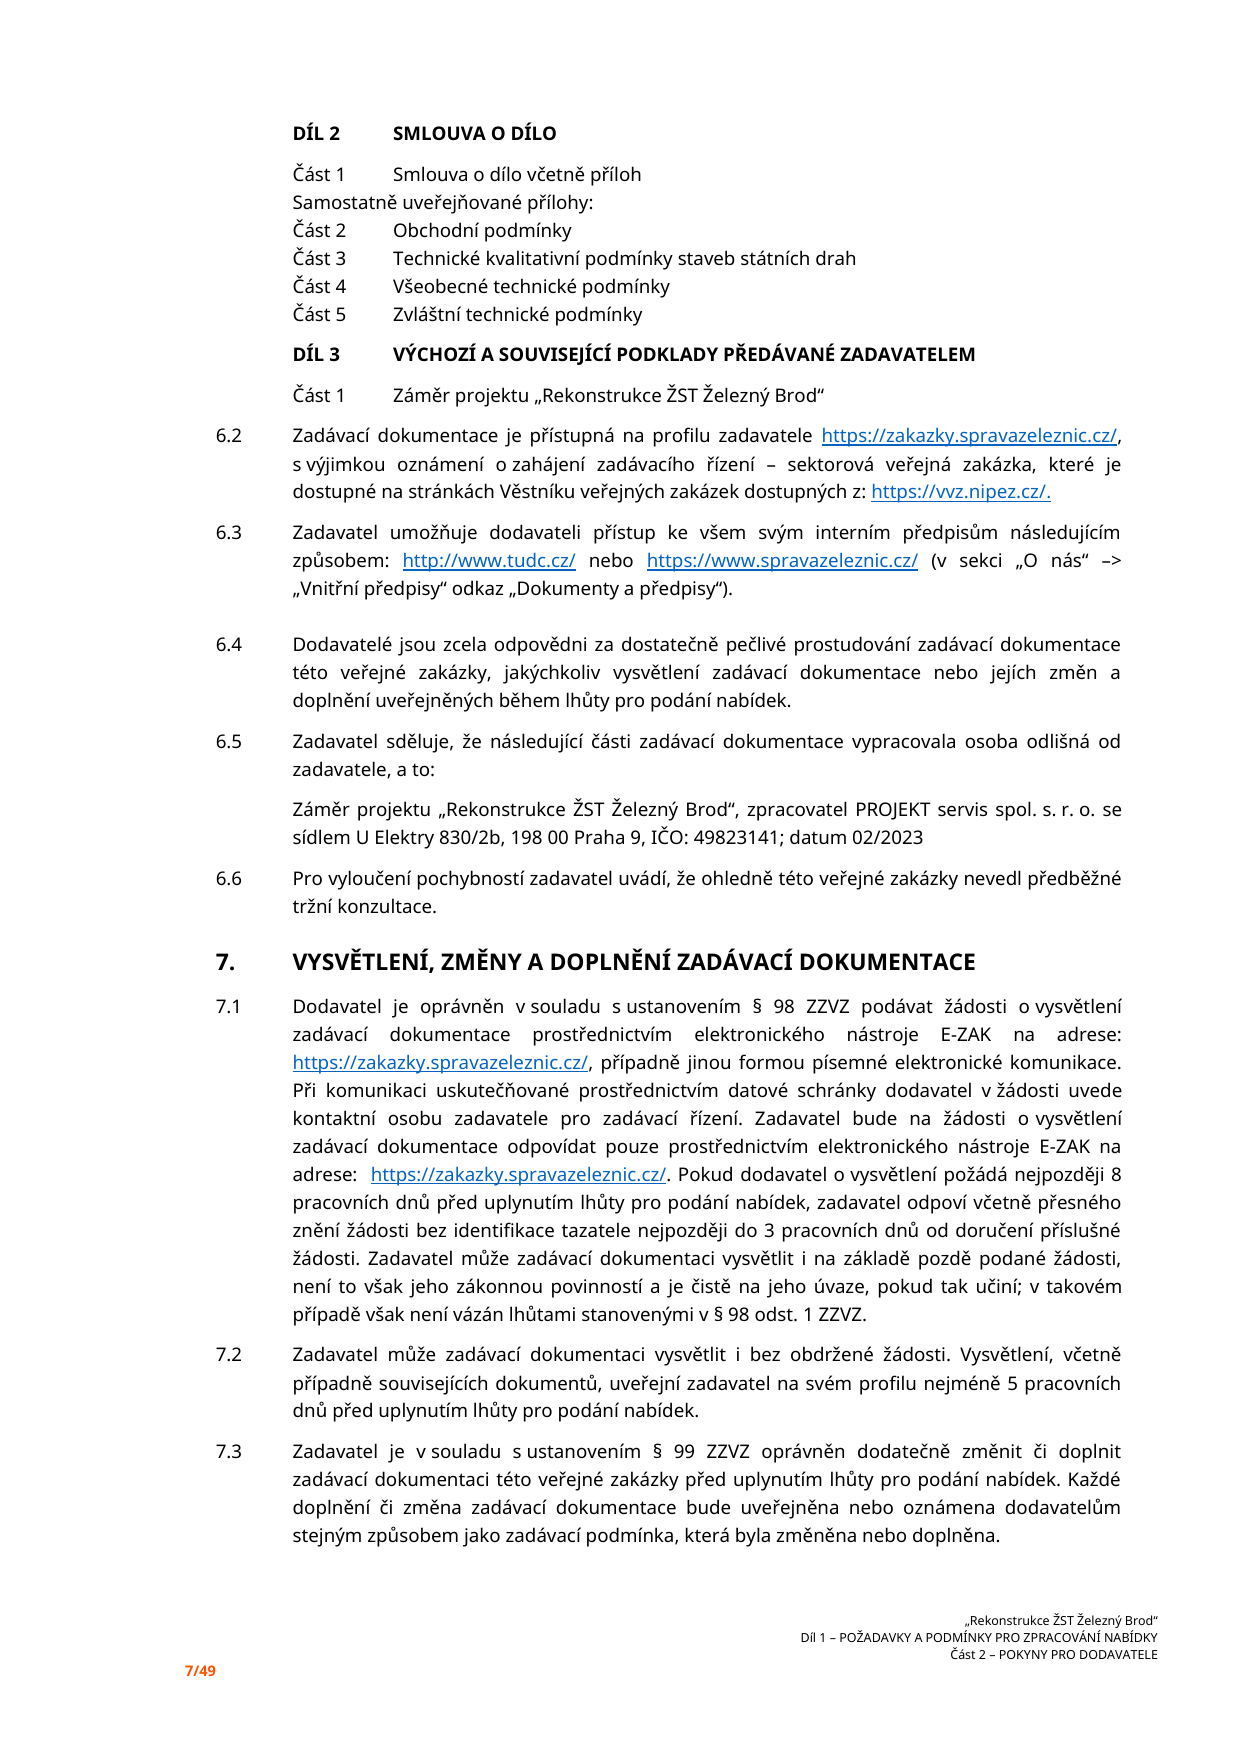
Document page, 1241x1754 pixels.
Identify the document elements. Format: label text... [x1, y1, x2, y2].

text DÍL 2 SMLOUVA O DÍLO [292, 121, 1122, 146]
text Část 5 Zvláštní technické podmínky [292, 301, 1122, 327]
text Zadavatel může zadávací dokumentaci vysvětlit i bez obdržené žádosti. Vysvětlení, včetně případně souvisejících dokumentů, uveřejní zadavatel na svém profilu nejméně 5 pracovních dnů před uplynutím lhůty pro podání nabídek. [216, 1342, 1122, 1423]
text Zadávací dokumentace je přístupná na profilu zadavatele https://zakazky.spravazeleznic.cz/, s výjimkou oznámení o zahájení zadávacího řízení – sektorová veřejná zakázka, které je dostupné na stránkách Věstníku veřejných zakázek dostupných z: https://vvz.nipez.cz/. [216, 423, 1122, 504]
text Dodavatelé jsou zcela odpovědni za dostatečně pečlivé prostudování zadávací dokumentace této veřejné zakázky, jakýchkoliv vysvětlení zadávací dokumentace nebo jejích změn a doplnění uveřejněných během lhůty pro podání nabídek. [216, 631, 1122, 713]
text Část 1 Smlouva o dílo včetně příloh [292, 161, 1122, 187]
text Část 4 Všeobecné technické podmínky [292, 273, 1122, 299]
text Zadavatel sděluje, že následující části zadávací dokumentace vypracovala osoba odlišná od zadavatele, a to: [216, 728, 1122, 782]
text Dodavatel je oprávněn v souladu s ustanovením § 98 ZZVZ podávat žádosti o vysvětlení zadávací dokumentace prostřednictvím elektronického nástroje E-ZAK na adrese: https://zakazky.spravazeleznic.cz/, případně jinou formou písemné elektronické komunikace. Při komunikaci uskutečňované prostřednictvím datové schránky dodavatel v žádosti uvede kontaktní osobu zadavatele pro zadávací řízení. Zadavatel bude na žádosti o vysvětlení zadávací dokumentace odpovídat pouze prostřednictvím elektronického nástroje E-ZAK na adrese: https://zakazky.spravazeleznic.cz/. Pokud dodavatel o vysvětlení požádá nejpozději 8 pracovních dnů před uplynutím lhůty pro podání nabídek, zadavatel odpoví včetně přesného znění žádosti bez identifikace tazatele nejpozději do 3 pracovních dnů od doručení příslušné žádosti. Zadavatel může zadávací dokumentaci vysvětlit i na základě pozdě podané žádosti, není to však jeho zákonnou povinností a je čistě na jeho úvaze, pokud tak učiní; v takovém případě však není vázán lhůtami stanovenými v § 98 odst. 1 ZZVZ. [216, 993, 1122, 1327]
list Samostatně uveřejňované přílohy: [292, 189, 1122, 215]
text Zadavatel je v souladu s ustanovením § 99 ZZVZ oprávněn dodatečně změnit či doplnit zadávací dokumentaci této veřejné zakázky před uplynutím lhůty pro podání nabídek. Každé doplnění či změna zadávací dokumentace bude uveřejněna nebo oznámena dodavatelům stejným způsobem jako zadávací podmínka, která byla změněna nebo doplněna. [216, 1438, 1122, 1548]
text VYSVĚTLENÍ, ZMĚNY a DOPLNĚNÍ ZADÁVACÍ DOKUMENTACE [216, 946, 1122, 977]
text Část 3 Technické kvalitativní podmínky staveb státních drah [292, 245, 1122, 271]
text Zadavatel umožňuje dodavateli přístup ke všem svým interním předpisům následujícím způsobem: http://www.tudc.cz/ nebo https://www.spravazeleznic.cz/ (v sekci „O nás“ –> „Vnitřní předpisy“ odkaz „Dokumenty a předpisy“). [216, 519, 1122, 601]
text Pro vyloučení pochybností zadavatel uvádí, že ohledně této veřejné zakázky nevedl předběžné tržní konzultace. [216, 865, 1122, 919]
text Část 2 Obchodní podmínky [292, 217, 1122, 243]
text DÍL 3 VÝCHOZÍ A SOUVISEJÍCÍ PODKLADY PŘEDÁVANÉ ZADAVATELEM [292, 342, 1122, 367]
list Záměr projektu „Rekonstrukce ŽST Železný Brod“, zpracovatel PROJEKT servis spol. s. r. o. se sídlem U Elektry 830/2b, 198 00 Praha 9, IČO: 49823141; datum 02/2023 [292, 797, 1122, 850]
list Část 1 Záměr projektu „Rekonstrukce ŽST Železný Brod“ [292, 382, 1122, 408]
